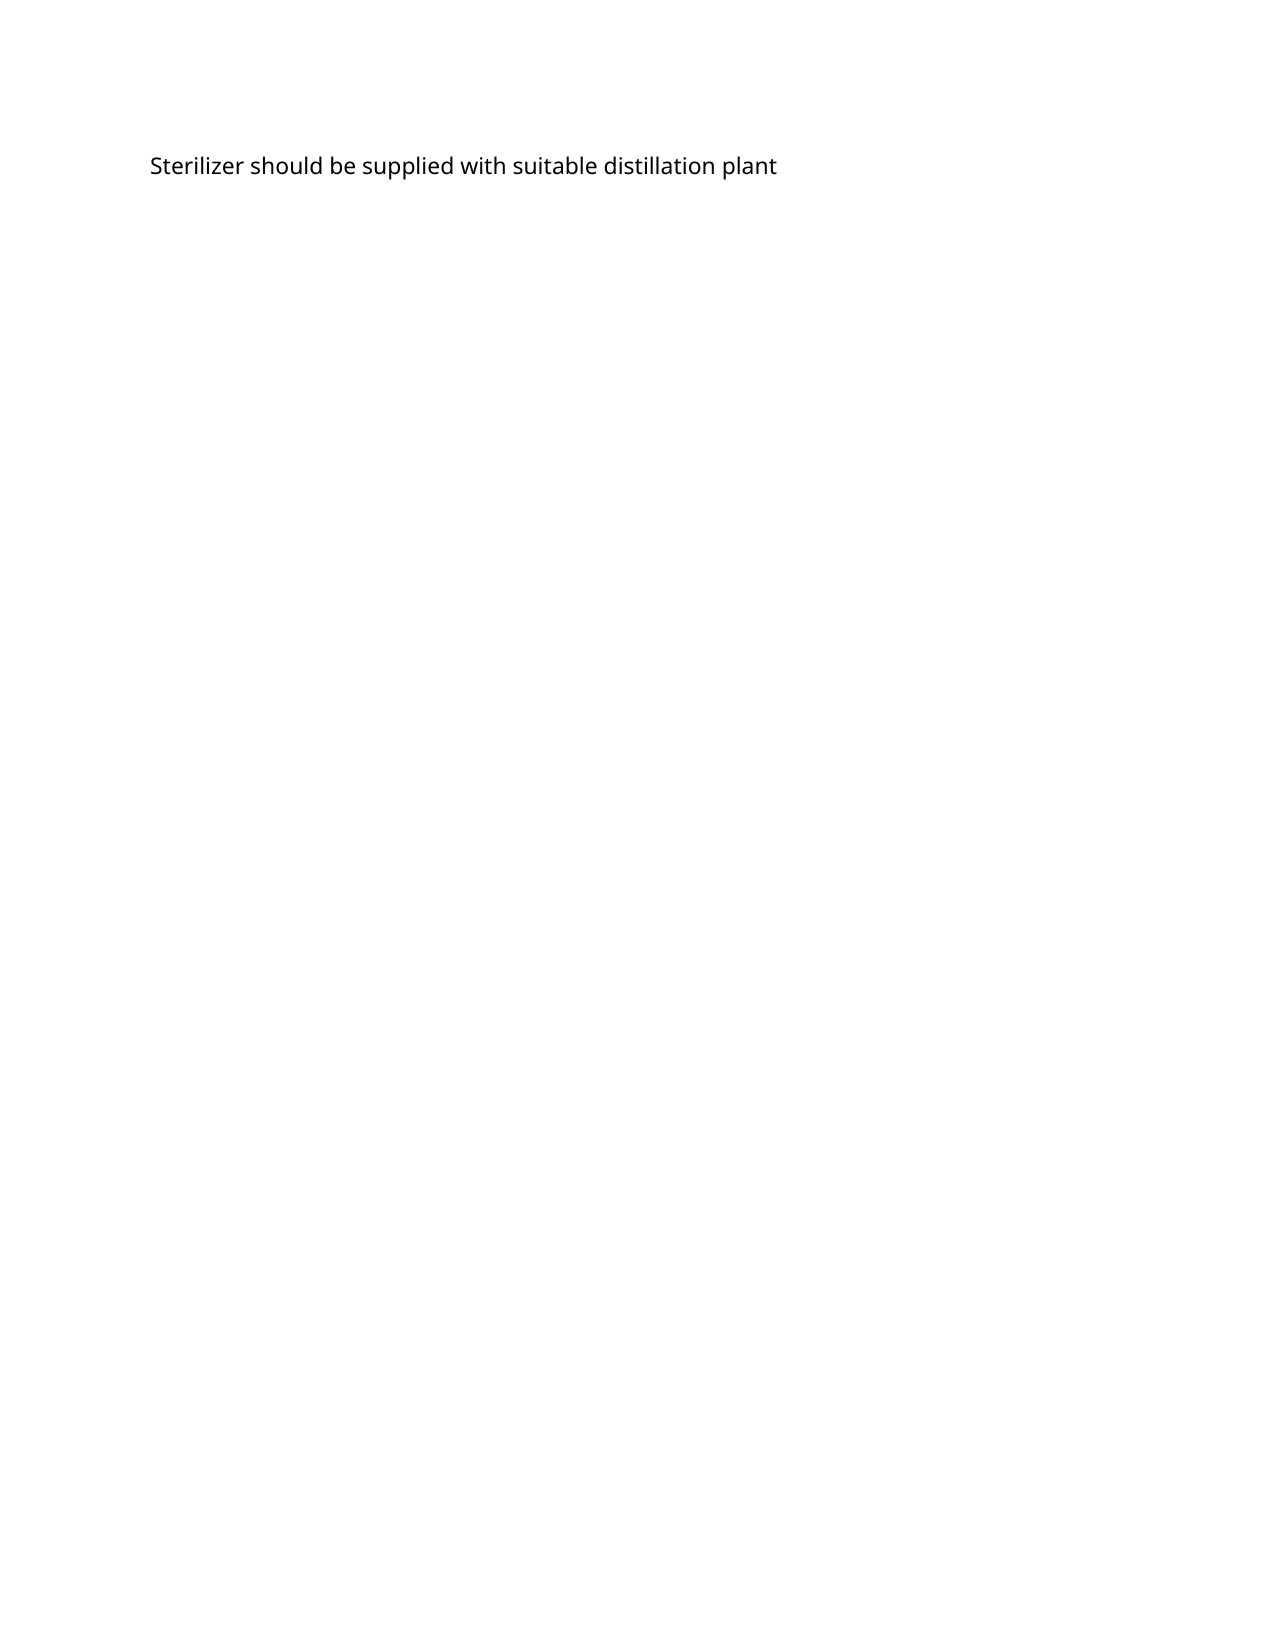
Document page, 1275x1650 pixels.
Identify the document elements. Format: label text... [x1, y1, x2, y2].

text Sterilizer should be supplied with suitable distillation plant [150, 150, 1125, 181]
